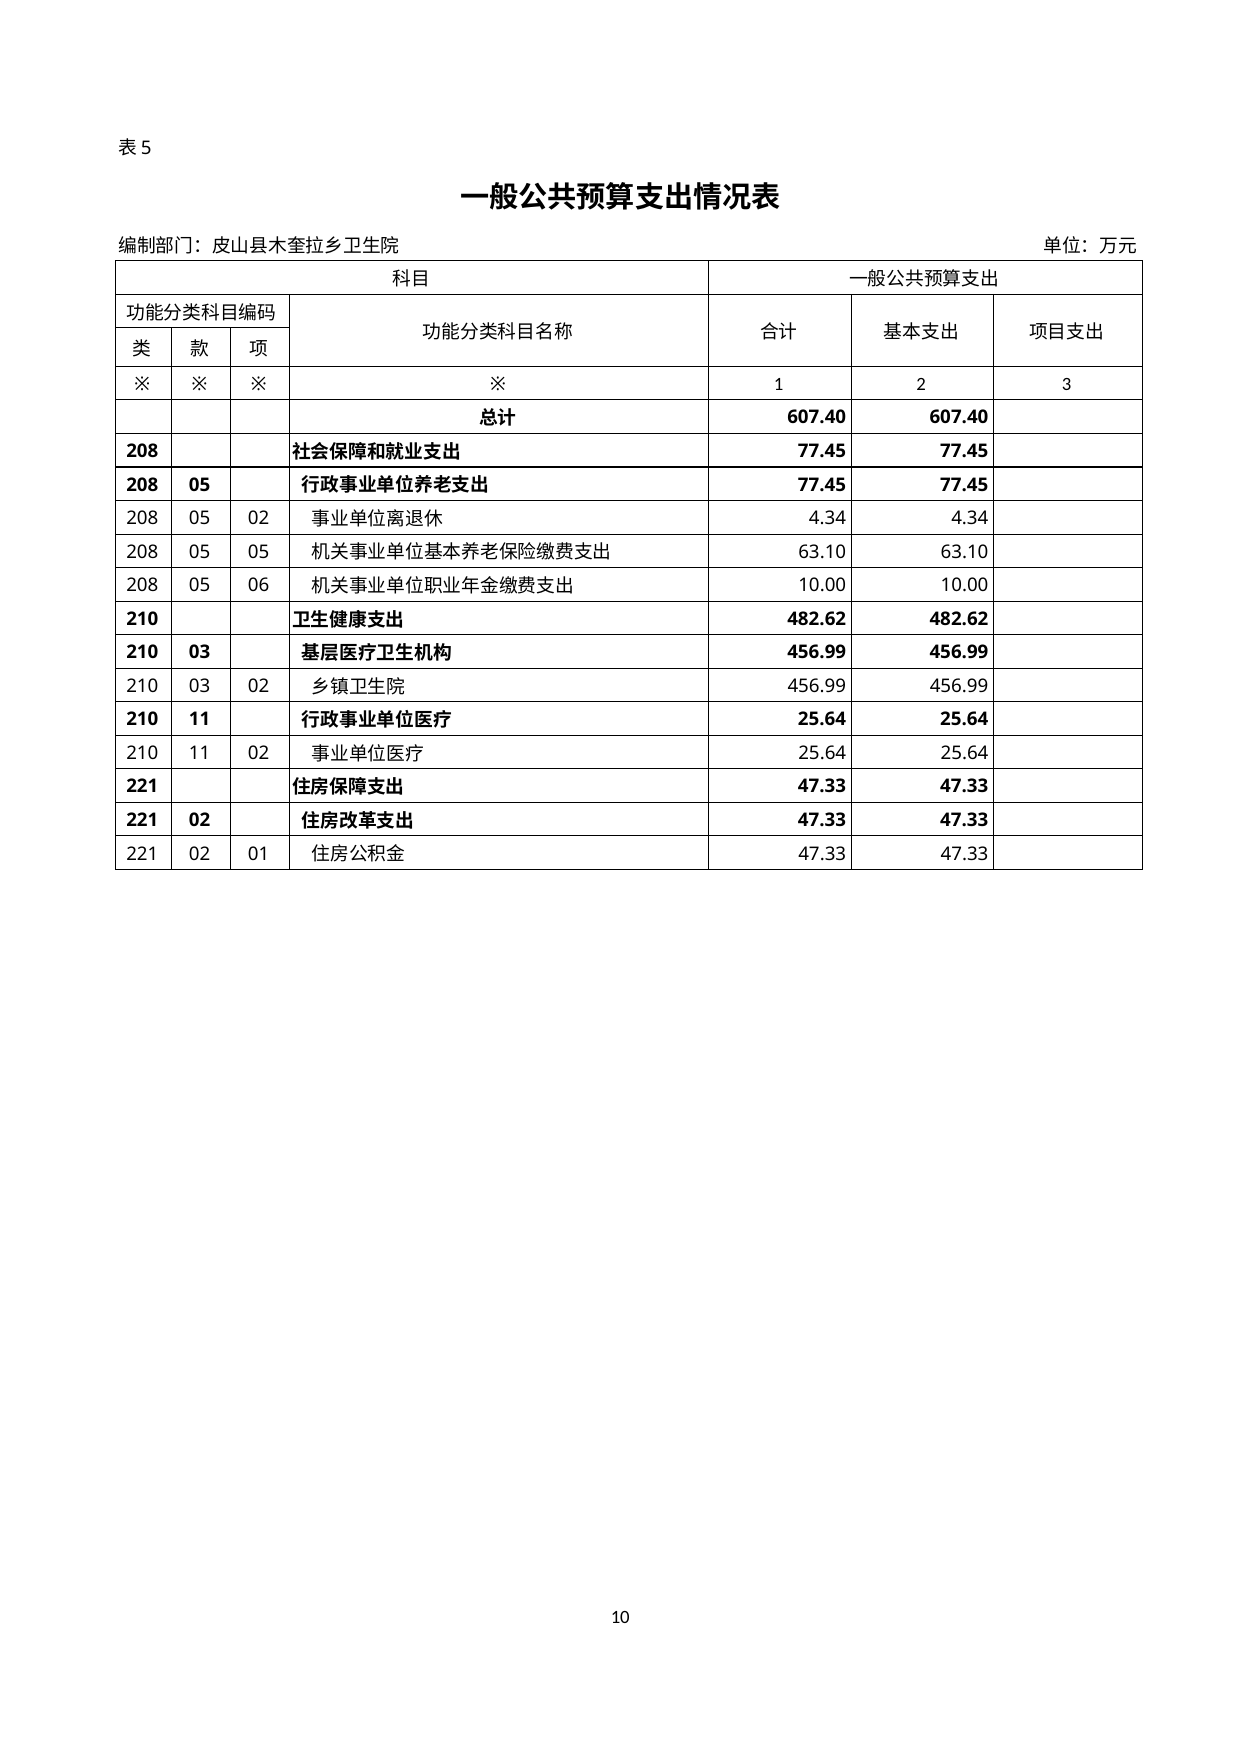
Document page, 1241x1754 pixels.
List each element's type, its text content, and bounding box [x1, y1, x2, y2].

table_cell 607.40 [709, 400, 851, 433]
table_cell 456.99 [852, 669, 993, 701]
table_cell 77.45 [709, 434, 851, 466]
text 表5 [118, 130, 1122, 163]
table_cell 456.99 [709, 635, 851, 668]
table_cell 社会保障和就业支出 [290, 434, 708, 466]
table_cell 1 [709, 367, 851, 399]
table_cell [231, 702, 289, 735]
table_cell 221 [116, 803, 171, 835]
table_cell 11 [172, 736, 230, 768]
table_cell 221 [116, 769, 171, 802]
table_cell [994, 568, 1142, 601]
table_cell 基层医疗卫生机构 [290, 635, 708, 668]
table_cell 47.33 [709, 769, 851, 802]
table_cell 05 [172, 535, 230, 567]
table_cell 210 [116, 602, 171, 634]
table_cell [172, 400, 230, 433]
table_cell [994, 535, 1142, 567]
table_cell 款 [172, 328, 230, 366]
table_cell 482.62 [852, 602, 993, 634]
table_cell [231, 468, 289, 500]
table_cell 03 [172, 635, 230, 668]
table_cell 02 [172, 803, 230, 835]
table_cell [994, 769, 1142, 802]
table_cell 63.10 [852, 535, 993, 567]
table_cell 乡镇卫生院 [290, 669, 708, 701]
table_cell 210 [116, 635, 171, 668]
table_cell [172, 434, 230, 466]
table_cell 210 [116, 736, 171, 768]
table_cell 机关事业单位基本养老保险缴费支出 [290, 535, 708, 567]
table_cell 10.00 [852, 568, 993, 601]
table_cell [231, 434, 289, 466]
table_cell 77.45 [709, 468, 851, 500]
table_cell 4.34 [852, 501, 993, 533]
table_cell 类 [116, 328, 171, 366]
table_cell [994, 400, 1142, 433]
table_cell 2 [852, 367, 993, 399]
table_cell ※ [290, 367, 708, 399]
table_cell 05 [231, 535, 289, 567]
table_cell 功能分类科目名称 [290, 295, 708, 366]
table_header 单位：万元 [964, 228, 1142, 260]
table_cell 项 [231, 328, 289, 366]
table_cell 208 [116, 535, 171, 567]
table_cell 02 [231, 501, 289, 533]
table_cell 47.33 [852, 836, 993, 869]
table_cell 482.62 [709, 602, 851, 634]
table_cell [994, 602, 1142, 634]
table_cell 卫生健康支出 [290, 602, 708, 634]
table_cell 合计 [709, 295, 851, 366]
table_cell 机关事业单位职业年金缴费支出 [290, 568, 708, 601]
table_cell 25.64 [709, 702, 851, 735]
table_cell 05 [172, 568, 230, 601]
table_cell 456.99 [709, 669, 851, 701]
table_cell [994, 468, 1142, 500]
table_cell 行政事业单位医疗 [290, 702, 708, 735]
table_cell 05 [172, 468, 230, 500]
table_cell 06 [231, 568, 289, 601]
table_cell [994, 803, 1142, 835]
table_cell 208 [116, 468, 171, 500]
table_cell 3 [994, 367, 1142, 399]
table_cell 210 [116, 702, 171, 735]
table_cell 47.33 [852, 769, 993, 802]
table_cell 总计 [290, 400, 708, 433]
table_cell 607.40 [852, 400, 993, 433]
table_cell 01 [231, 836, 289, 869]
table_cell [994, 669, 1142, 701]
table_cell 208 [116, 501, 171, 533]
table_cell [994, 501, 1142, 533]
table_cell 221 [116, 836, 171, 869]
table_cell 47.33 [709, 836, 851, 869]
table_cell 47.33 [709, 803, 851, 835]
table_cell 10.00 [709, 568, 851, 601]
table_cell 208 [116, 568, 171, 601]
table_cell [231, 602, 289, 634]
table_cell 事业单位医疗 [290, 736, 708, 768]
table_cell [994, 836, 1142, 869]
table_cell 63.10 [709, 535, 851, 567]
table_cell [994, 434, 1142, 466]
table_cell 02 [231, 736, 289, 768]
table_cell 住房保障支出 [290, 769, 708, 802]
table_cell 25.64 [852, 702, 993, 735]
table_cell [231, 400, 289, 433]
table_cell 77.45 [852, 434, 993, 466]
table_cell ※ [231, 367, 289, 399]
table_cell 05 [172, 501, 230, 533]
table_cell 住房公积金 [290, 836, 708, 869]
table_cell 456.99 [852, 635, 993, 668]
table_cell 03 [172, 669, 230, 701]
table_cell 02 [172, 836, 230, 869]
table_cell [994, 702, 1142, 735]
table_cell 210 [116, 669, 171, 701]
table_cell ※ [116, 367, 171, 399]
table_cell 基本支出 [852, 295, 993, 366]
table_cell 02 [231, 669, 289, 701]
table_cell [116, 400, 171, 433]
table_cell 一般公共预算支出 [709, 261, 1142, 294]
table_cell 4.34 [709, 501, 851, 533]
table_cell 208 [116, 434, 171, 466]
table_cell [172, 602, 230, 634]
table_cell 项目支出 [994, 295, 1142, 366]
table_cell [172, 769, 230, 802]
table_cell 科目 [116, 261, 708, 294]
table_cell 25.64 [852, 736, 993, 768]
table_cell 功能分类科目编码 [116, 295, 289, 327]
table_cell [994, 736, 1142, 768]
table_cell [231, 769, 289, 802]
table_cell [231, 803, 289, 835]
table_cell ※ [172, 367, 230, 399]
table_cell 47.33 [852, 803, 993, 835]
table_cell 行政事业单位养老支出 [290, 468, 708, 500]
table_cell 住房改革支出 [290, 803, 708, 835]
table_cell 25.64 [709, 736, 851, 768]
table_cell [231, 635, 289, 668]
table_cell 11 [172, 702, 230, 735]
table_cell [994, 635, 1142, 668]
table_cell 事业单位离退休 [290, 501, 708, 533]
table_cell 77.45 [852, 468, 993, 500]
text 一般公共预算支出情况表 [118, 163, 1122, 228]
table_header 编制部门：皮山县木奎拉乡卫生院 [116, 228, 964, 260]
